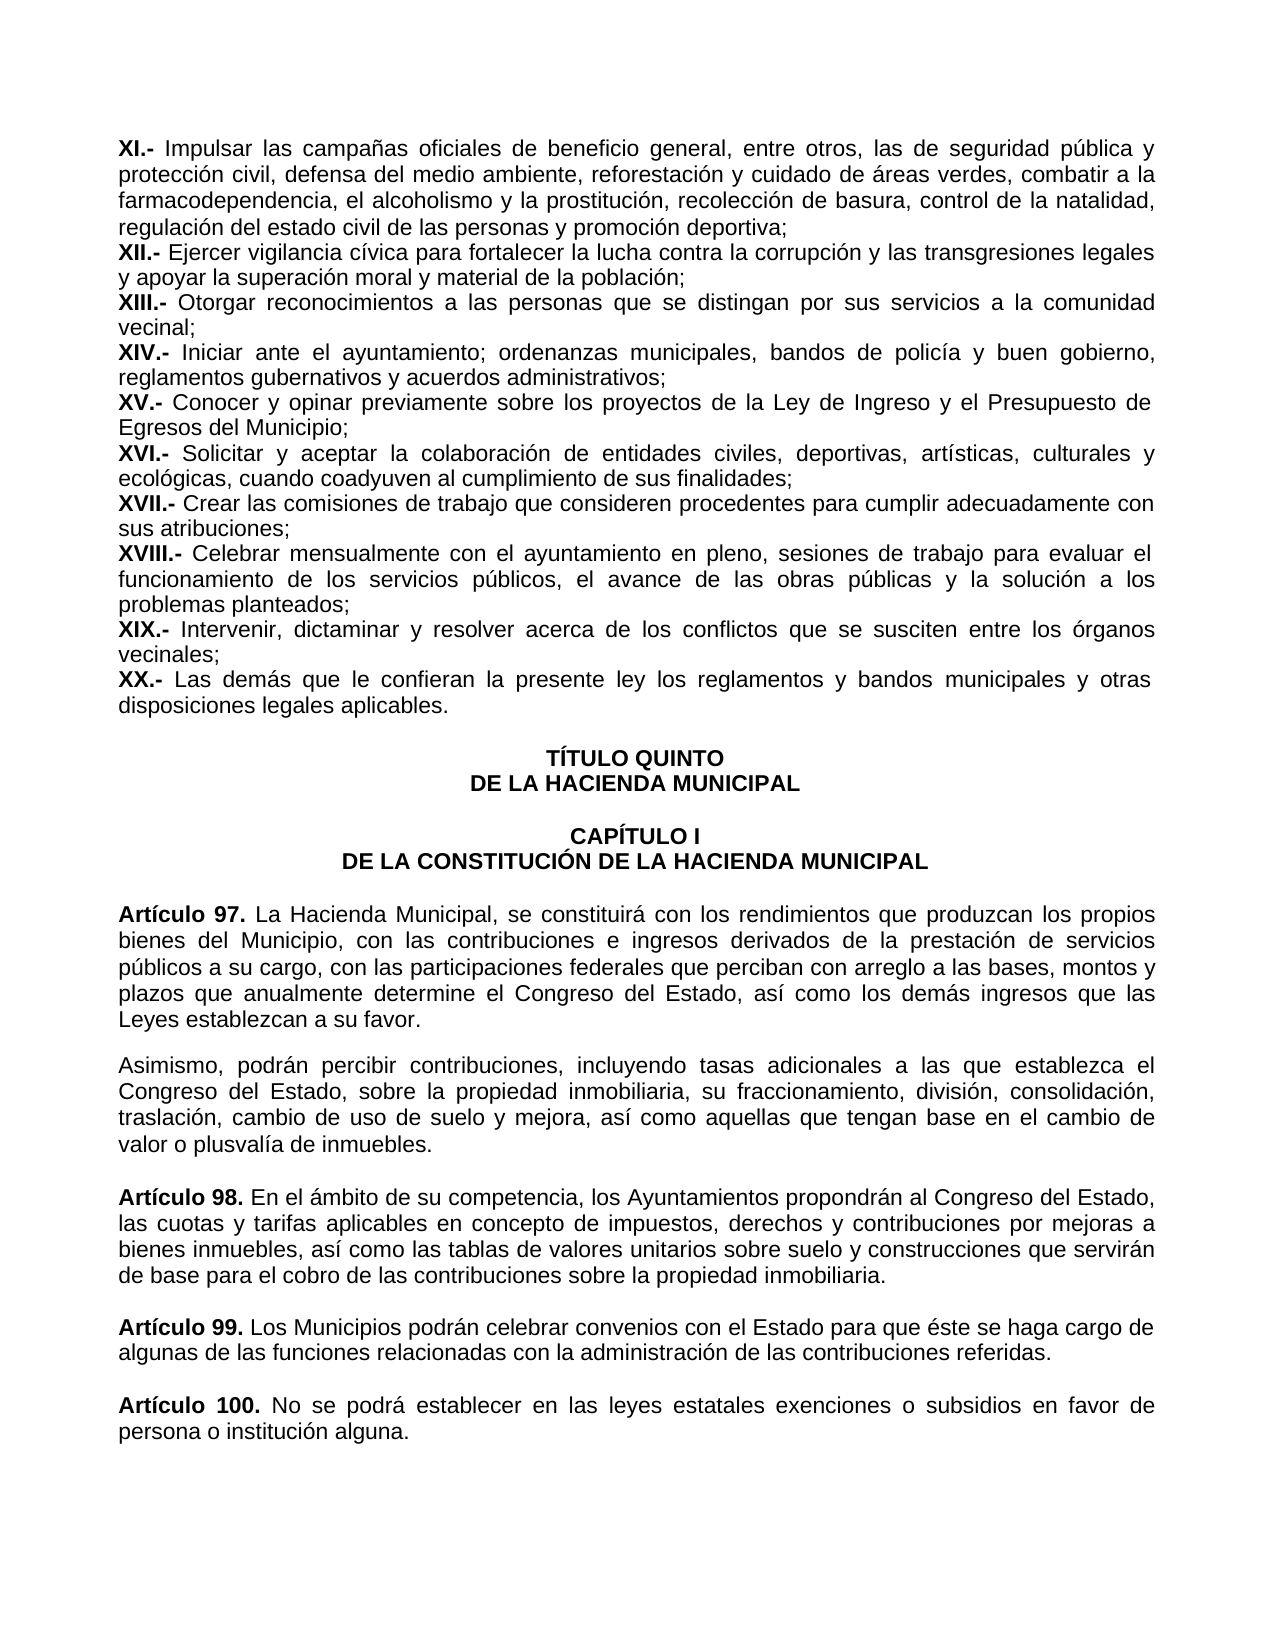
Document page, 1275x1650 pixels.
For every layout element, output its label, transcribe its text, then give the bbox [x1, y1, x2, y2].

text XVI.- Solicitar y aceptar la colaboración de entidades civiles, deportivas, artísticas, culturales y ecológicas, cuando coadyuven al cumplimiento de sus finalidades; [118, 441, 1156, 491]
text funcionamiento de los servicios públicos, el avance de las obras públicas y la solución a los problemas planteados; [118, 567, 1156, 617]
text XX.- Las demás que le confieran la presente ley los reglamentos y bandos municipales y otras [118, 667, 1155, 692]
text TÍTULO QUINTO [542, 745, 728, 772]
text XIII.- Otorgar reconocimientos a las personas que se distingan por sus servicios a la comunidad vecinal; [118, 291, 1156, 341]
text XII.- Ejercer vigilancia cívica para fortalecer la lucha contra la corrupción y las transgresiones legales y apoyar la superación moral y material de la población; [118, 241, 1155, 291]
text DE LA HACIENDA MUNICIPAL [466, 772, 804, 797]
text XVIII.- Celebrar mensualmente con el ayuntamiento en pleno, sesiones de trabajo para evaluar el [118, 542, 1155, 567]
text Artículo 97. La Hacienda Municipal, se constituirá con los rendimientos que produzcan los propios bienes del Municipio, con las contribuciones e ingresos derivados de la prestación de servicios públicos a su cargo, con las participaciones federales que perciban con arreglo a las bases, montos y plazos que anualmente determine el Congreso del Estado, así como los demás ingresos que las Leyes establezcan a su favor. [118, 901, 1156, 1032]
text Artículo 99. Los Municipios podrán celebrar convenios con el Estado para que éste se haga cargo de algunas de las funciones relacionadas con la administración de las contribuciones referidas. [118, 1316, 1155, 1366]
text Asimismo, podrán percibir contribuciones, incluyendo tasas adicionales a las que establezca el Congreso del Estado, sobre la propiedad inmobiliaria, su fraccionamiento, división, consolidación, traslación, cambio de uso de suelo y mejora, así como aquellas que tengan base en el cambio de valor o plusvalía de inmuebles. [118, 1052, 1155, 1157]
text Artículo 100. No se podrá establecer en las leyes estatales exenciones o subsidios en favor de persona o institución alguna. [118, 1392, 1156, 1444]
text XI.- Impulsar las campañas oficiales de beneficio general, entre otros, las de seguridad pública y protección civil, defensa del medio ambiente, reforestación y cuidado de áreas verdes, combatir a la farmacodependencia, el alcoholismo y la prostitución, recolección de basura, control de la natalidad, regulación del estado civil de las personas y promoción deportiva; [118, 135, 1156, 240]
text XIX.- Intervenir, dictaminar y resolver acerca de los conflictos que se susciten entre los órganos vecinales; [118, 617, 1155, 667]
text Artículo 98. En el ámbito de su competencia, los Ayuntamientos propondrán al Congreso del Estado, las cuotas y tarifas aplicables en concepto de impuestos, derechos y contribuciones por mejoras a bienes inmuebles, así como las tablas de valores unitarios sobre suelo y construcciones que servirán de base para el cobro de las contribuciones sobre la propiedad inmobiliaria. [118, 1183, 1156, 1289]
text Egresos del Municipio; [118, 416, 352, 441]
text XVII.- Crear las comisiones de trabajo que consideren procedentes para cumplir adecuadamente con sus atribuciones; [118, 492, 1155, 542]
text XIV.- Iniciar ante el ayuntamiento; ordenanzas municipales, bandos de policía y buen gobierno, reglamentos gubernativos y acuerdos administrativos; [118, 341, 1156, 391]
text CAPÍTULO I [566, 823, 704, 849]
text DE LA CONSTITUCIÓN DE LA HACIENDA MUNICIPAL [338, 849, 932, 874]
text disposiciones legales aplicables. [118, 692, 453, 719]
text XV.- Conocer y opinar previamente sobre los proyectos de la Ley de Ingreso y el Presupuesto de [118, 391, 1155, 416]
